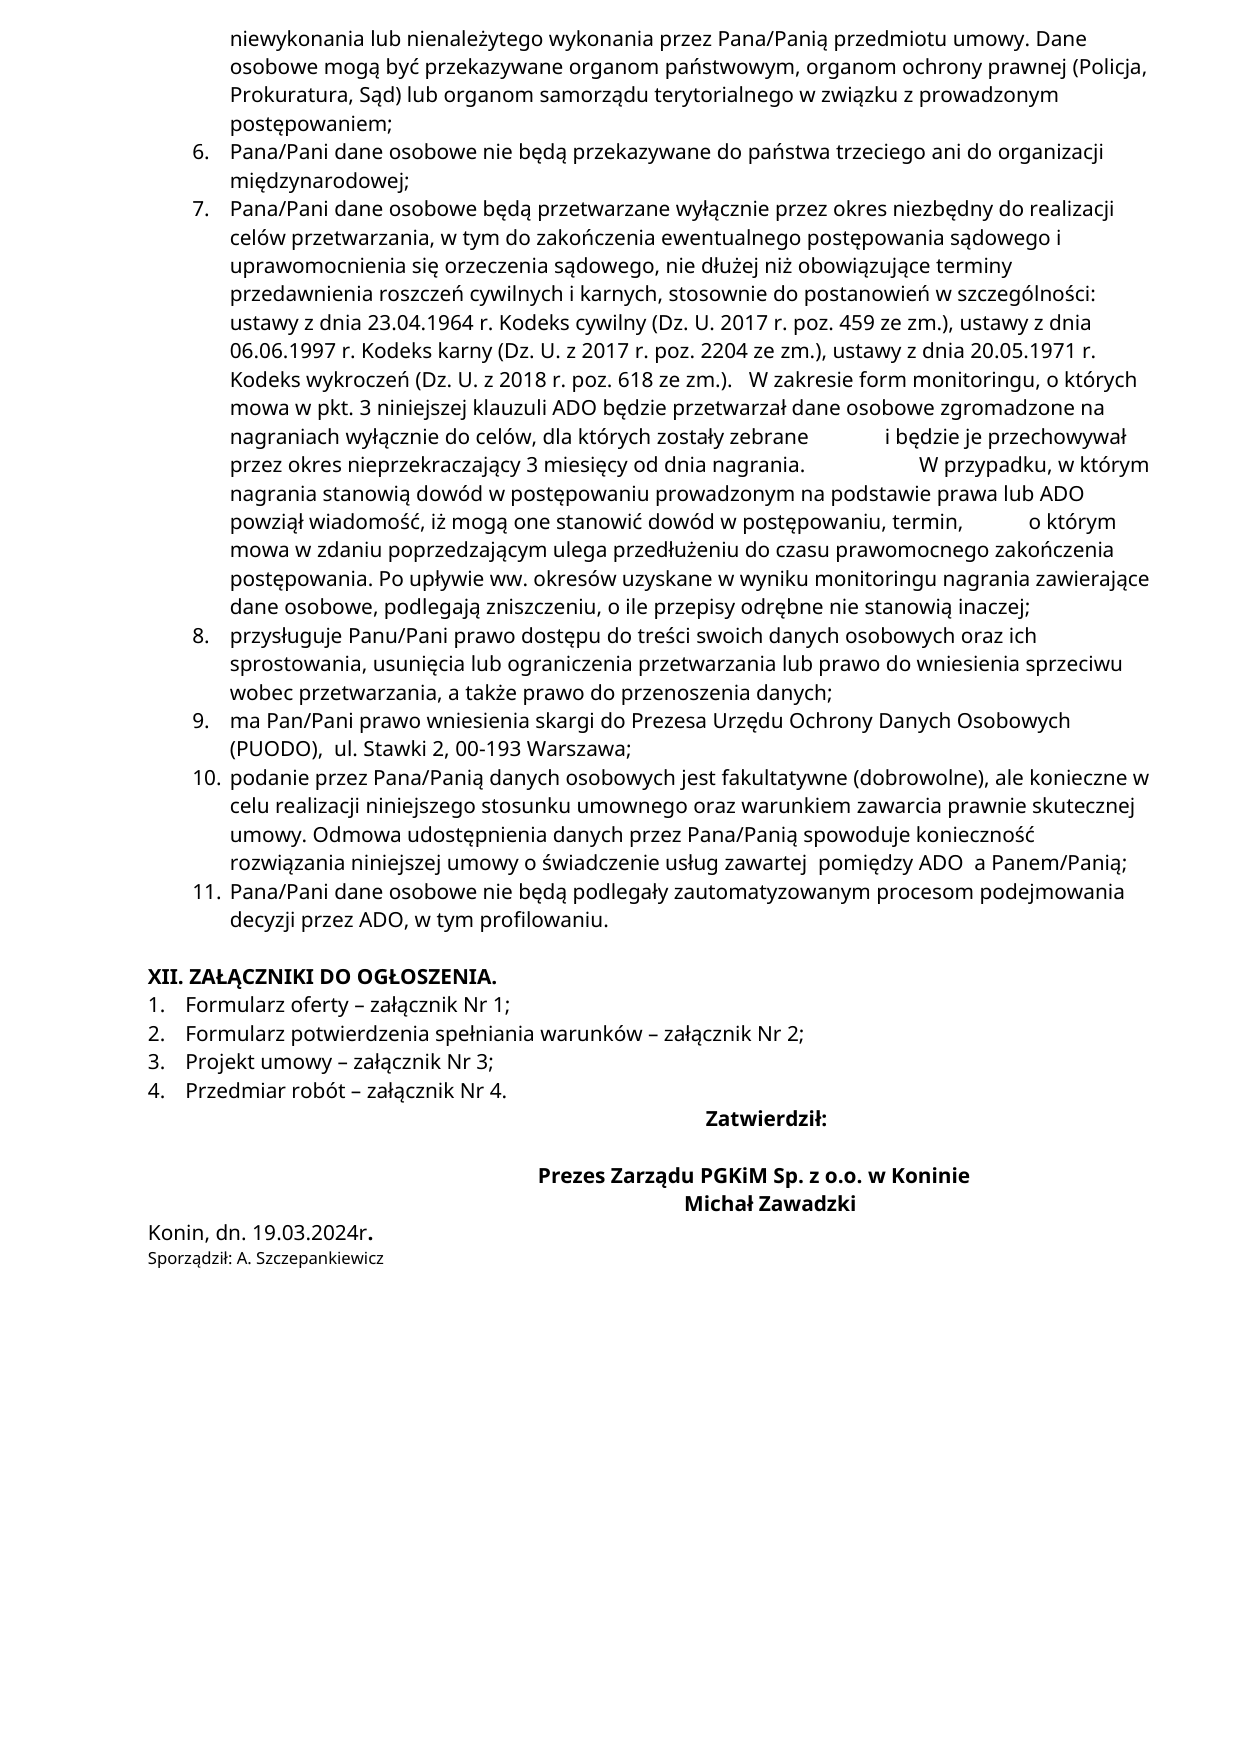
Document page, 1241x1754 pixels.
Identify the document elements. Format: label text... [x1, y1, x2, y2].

list ma Pan/Pani prawo wniesienia skargi do Prezesa Urzędu Ochrony Danych Osobowych (PUODO), ul. Stawki 2, 00-193 Warszawa; [192, 706, 1152, 763]
text Prezes Zarządu PGKiM Sp. z o.o. w Koninie [148, 1161, 1152, 1189]
list przysługuje Panu/Pani prawo dostępu do treści swoich danych osobowych oraz ich sprostowania, usunięcia lub ograniczenia przetwarzania lub prawo do wniesienia sprzeciwu wobec przetwarzania, a także prawo do przenoszenia danych; [192, 621, 1152, 706]
list Projekt umowy – załącznik Nr 3; [148, 1047, 1152, 1076]
text XII. ZAŁĄCZNIKI DO OGŁOSZENIA. [148, 962, 1152, 991]
list Przedmiar robót – załącznik Nr 4. [148, 1076, 1152, 1104]
text postępowania. Po upływie ww. okresów uzyskane w wyniku monitoringu nagrania zawierające dane osobowe, podlegają zniszczeniu, o ile przepisy odrębne nie stanowią inaczej; [229, 564, 1152, 621]
list Pana/Pani dane osobowe będą przetwarzane wyłącznie przez okres niezbędny do realizacji celów przetwarzania, w tym do zakończenia ewentualnego postępowania sądowego i uprawomocnienia się orzeczenia sądowego, nie dłużej niż obowiązujące terminy przedawnienia roszczeń cywilnych i karnych, stosownie do postanowień w szczególności: ustawy z dnia 23.04.1964 r. Kodeks cywilny (Dz. U. 2017 r. poz. 459 ze zm.), ustawy z dnia 06.06.1997 r. Kodeks karny (Dz. U. z 2017 r. poz. 2204 ze zm.), ustawy z dnia 20.05.1971 r. Kodeks wykroczeń (Dz. U. z 2018 r. poz. 618 ze zm.). W zakresie form monitoringu, o których mowa w pkt. 3 niniejszej klauzuli ADO będzie przetwarzał dane osobowe zgromadzone na nagraniach wyłącznie do celów, dla których zostały zebrane i będzie je przechowywał przez okres nieprzekraczający 3 miesięcy od dnia nagrania. W przypadku, w którym nagrania stanowią dowód w postępowaniu prowadzonym na podstawie prawa lub ADO powziął wiadomość, iż mogą one stanowić dowód w postępowaniu, termin, o którym mowa w zdaniu poprzedzającym ulega przedłużeniu do czasu prawomocnego zakończenia [192, 194, 1152, 564]
list Formularz oferty – załącznik Nr 1; [148, 991, 1152, 1019]
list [192, 24, 1152, 137]
text Zatwierdził: [148, 1104, 1152, 1133]
text Konin, dn. 19.03.2024r. [148, 1218, 1152, 1246]
list Pana/Pani dane osobowe nie będą przekazywane do państwa trzeciego ani do organizacji międzynarodowej; [192, 137, 1152, 194]
list Formularz potwierdzenia spełniania warunków – załącznik Nr 2; [148, 1019, 1152, 1047]
list podanie przez Pana/Panią danych osobowych jest fakultatywne (dobrowolne), ale konieczne w celu realizacji niniejszego stosunku umownego oraz warunkiem zawarcia prawnie skutecznej umowy. Odmowa udostępnienia danych przez Pana/Panią spowoduje konieczność rozwiązania niniejszej umowy o świadczenie usług zawartej pomiędzy ADO a Panem/Panią; [192, 763, 1152, 877]
text Michał Zawadzki [148, 1189, 1152, 1218]
text Sporządził: A. Szczepankiewicz [148, 1246, 1152, 1269]
list Pana/Pani dane osobowe nie będą podlegały zautomatyzowanym procesom podejmowania decyzji przez ADO, w tym profilowaniu. [192, 877, 1152, 934]
